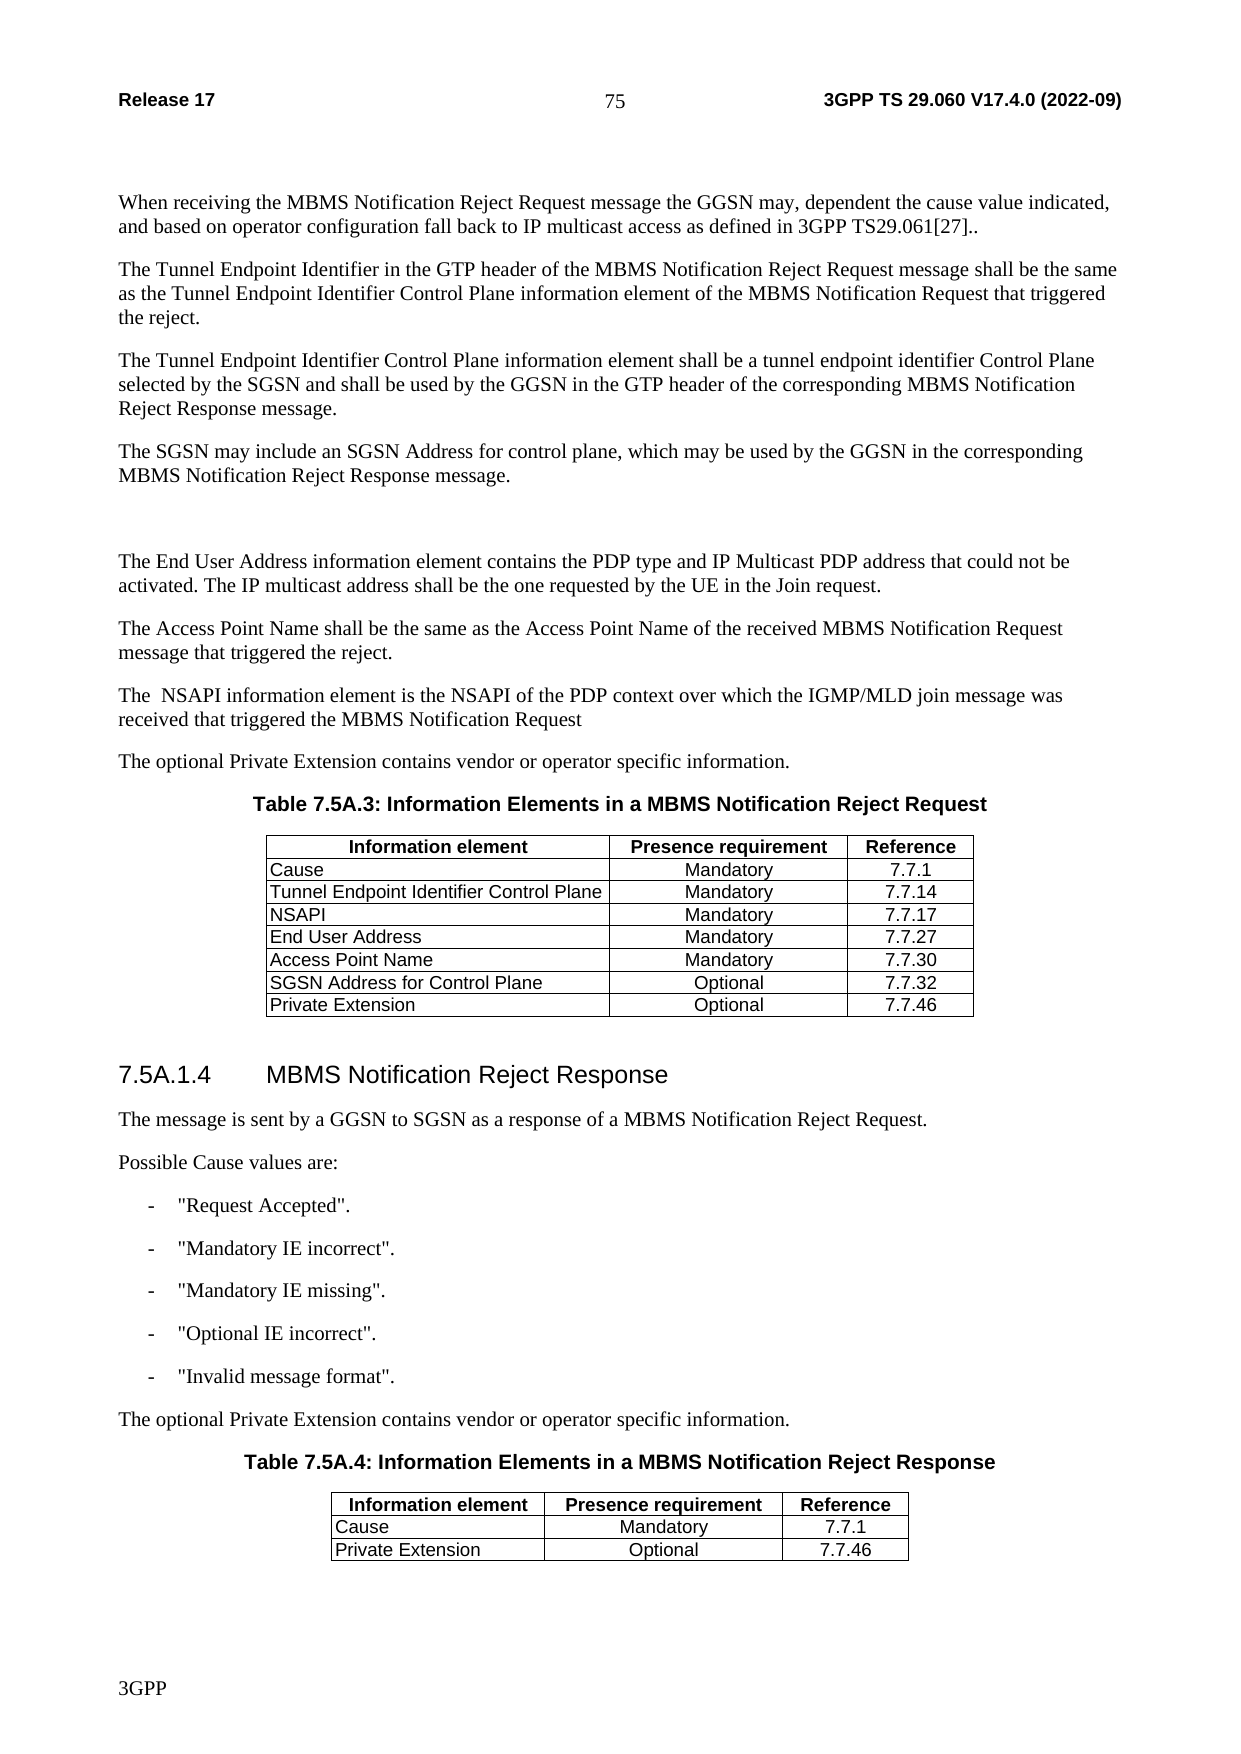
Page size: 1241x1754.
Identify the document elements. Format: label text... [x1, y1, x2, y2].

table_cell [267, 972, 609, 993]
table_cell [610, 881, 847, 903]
text The SGSN may include an SGSN Address for control plane, which may be used by the GGSN in the corresponding MBMS Notification Reject Response message. [118, 439, 1122, 487]
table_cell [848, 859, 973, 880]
text Table 7.5A.4: Information Elements in a MBMS Notification Reject Response [118, 1449, 1122, 1473]
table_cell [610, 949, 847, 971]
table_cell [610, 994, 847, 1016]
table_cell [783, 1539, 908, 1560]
text The optional Private Extension contains vendor or operator specific information. [118, 749, 1122, 773]
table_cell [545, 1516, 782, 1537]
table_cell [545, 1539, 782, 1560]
text The optional Private Extension contains vendor or operator specific information. [118, 1407, 1122, 1431]
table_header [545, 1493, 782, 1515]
text - "Optional IE incorrect". [148, 1321, 1122, 1345]
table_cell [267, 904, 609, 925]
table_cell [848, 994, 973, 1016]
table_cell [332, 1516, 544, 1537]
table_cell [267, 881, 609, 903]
text - "Mandatory IE incorrect". [148, 1236, 1122, 1259]
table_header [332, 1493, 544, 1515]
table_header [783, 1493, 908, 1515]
text - "Invalid message format". [148, 1364, 1122, 1388]
subtitle 7.5A.1.4 MBMS Notification Reject Response [118, 1059, 1122, 1088]
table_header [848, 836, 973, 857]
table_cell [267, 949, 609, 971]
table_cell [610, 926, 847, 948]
text - "Request Accepted". [148, 1193, 1122, 1217]
text When receiving the MBMS Notification Reject Request message the GGSN may, dependent the cause value indicated, and based on operator configuration fall back to IP multicast access as defined in 3GPP TS29.061[27].. [118, 190, 1122, 238]
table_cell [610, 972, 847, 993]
text The Access Point Name shall be the same as the Access Point Name of the received MBMS Notification Request message that triggered the reject. [118, 616, 1122, 664]
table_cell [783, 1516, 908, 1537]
text The Tunnel Endpoint Identifier Control Plane information element shall be a tunnel endpoint identifier Control Plane selected by the SGSN and shall be used by the GGSN in the GTP header of the corresponding MBMS Notification Reject Response message. [118, 348, 1122, 420]
text The Tunnel Endpoint Identifier in the GTP header of the MBMS Notification Reject Request message shall be the same as the Tunnel Endpoint Identifier Control Plane information element of the MBMS Notification Request that triggered the reject. [118, 257, 1122, 329]
text The message is sent by a GGSN to SGSN as a response of a MBMS Notification Reject Request. [118, 1107, 1122, 1131]
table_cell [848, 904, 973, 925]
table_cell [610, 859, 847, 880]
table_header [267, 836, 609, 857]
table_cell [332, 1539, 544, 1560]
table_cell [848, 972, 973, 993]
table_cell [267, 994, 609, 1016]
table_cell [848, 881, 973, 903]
text Table 7.5A.3: Information Elements in a MBMS Notification Reject Request [118, 792, 1122, 816]
text The NSAPI information element is the NSAPI of the PDP context over which the IGMP/MLD join message was received that triggered the MBMS Notification Request [118, 682, 1122, 731]
text The End User Address information element contains the PDP type and IP Multicast PDP address that could not be activated. The IP multicast address shall be the one requested by the UE in the Join request. [118, 549, 1122, 597]
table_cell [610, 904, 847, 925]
text Possible Cause values are: [118, 1150, 1122, 1174]
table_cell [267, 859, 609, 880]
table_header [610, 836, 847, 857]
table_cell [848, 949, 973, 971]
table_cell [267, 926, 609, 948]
text - "Mandatory IE missing". [148, 1278, 1122, 1302]
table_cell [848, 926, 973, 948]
